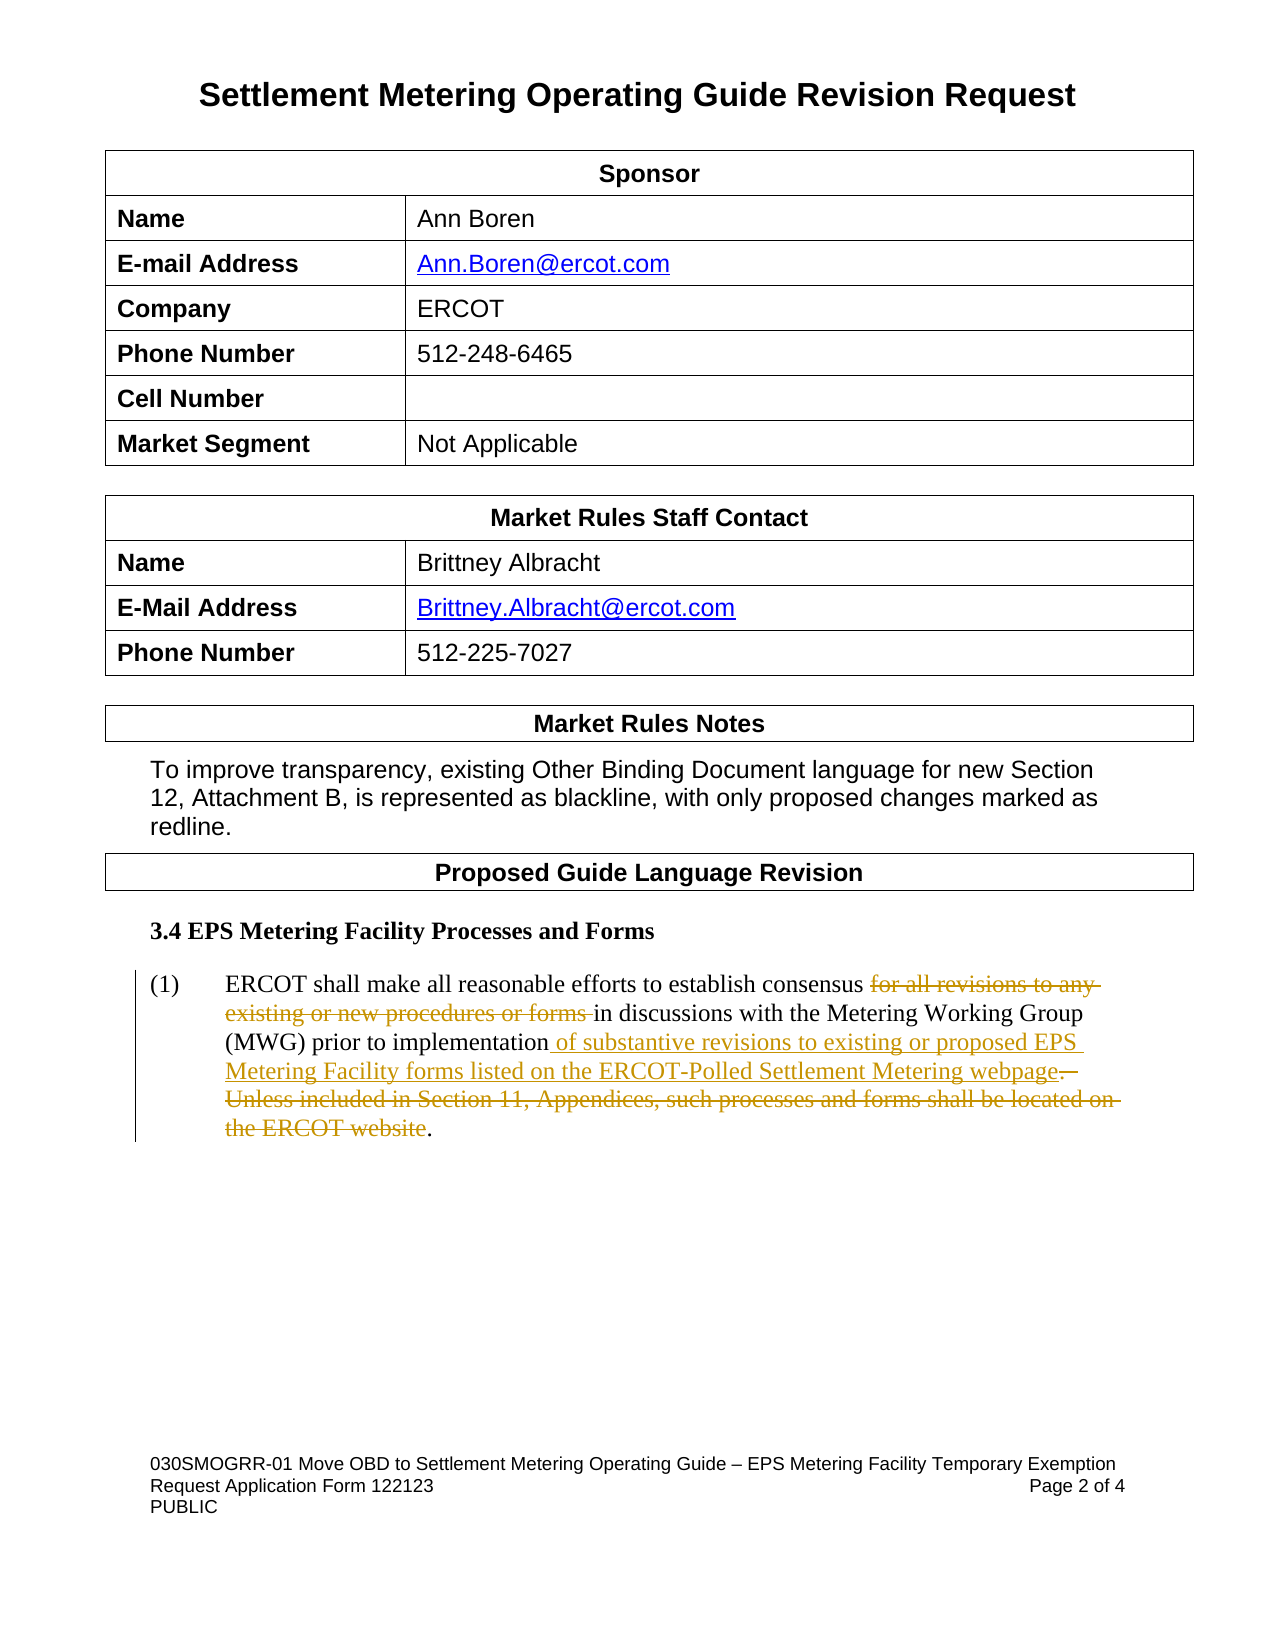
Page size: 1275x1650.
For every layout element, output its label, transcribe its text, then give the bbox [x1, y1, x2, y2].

table_cell Ann Boren [406, 196, 1193, 240]
table_cell Phone Number [106, 331, 405, 375]
table_header Proposed Guide Language Revision [106, 854, 1193, 890]
subtitle 3.4 EPS Metering Facility Processes and Forms [150, 916, 1125, 944]
table_cell Name [106, 541, 405, 585]
table_cell 512-225-7027 [406, 631, 1193, 675]
table_cell Company [106, 286, 405, 330]
table_header Market Rules Staff Contact [106, 496, 1193, 540]
table_cell [406, 376, 1193, 420]
table_cell 512-248-6465 [406, 331, 1193, 375]
text To improve transparency, existing Other Binding Document language for new Section 12, Attachment B, is represented as blackline, with only proposed changes marked as redline. [150, 754, 1125, 841]
table_cell Ann.Boren@ercot.com [406, 241, 1193, 285]
table_header Sponsor [106, 151, 1193, 195]
table_cell ERCOT [406, 286, 1193, 330]
table_cell Market Segment [106, 421, 405, 465]
table_cell Brittney Albracht [406, 541, 1193, 585]
table_header Market Rules Notes [106, 706, 1193, 741]
table_cell Not Applicable [406, 421, 1193, 465]
text (1) ERCOT shall make all reasonable efforts to establish consensus in discussions with the Metering Working Group (MWG) prior to implementation. [150, 969, 1125, 1142]
table_cell Name [106, 196, 405, 240]
table_cell Cell Number [106, 376, 405, 420]
table_cell Phone Number [106, 631, 405, 675]
table_cell E-mail Address [106, 241, 405, 285]
table_cell Brittney.Albracht@ercot.com [406, 586, 1193, 630]
table_cell E-Mail Address [106, 586, 405, 630]
